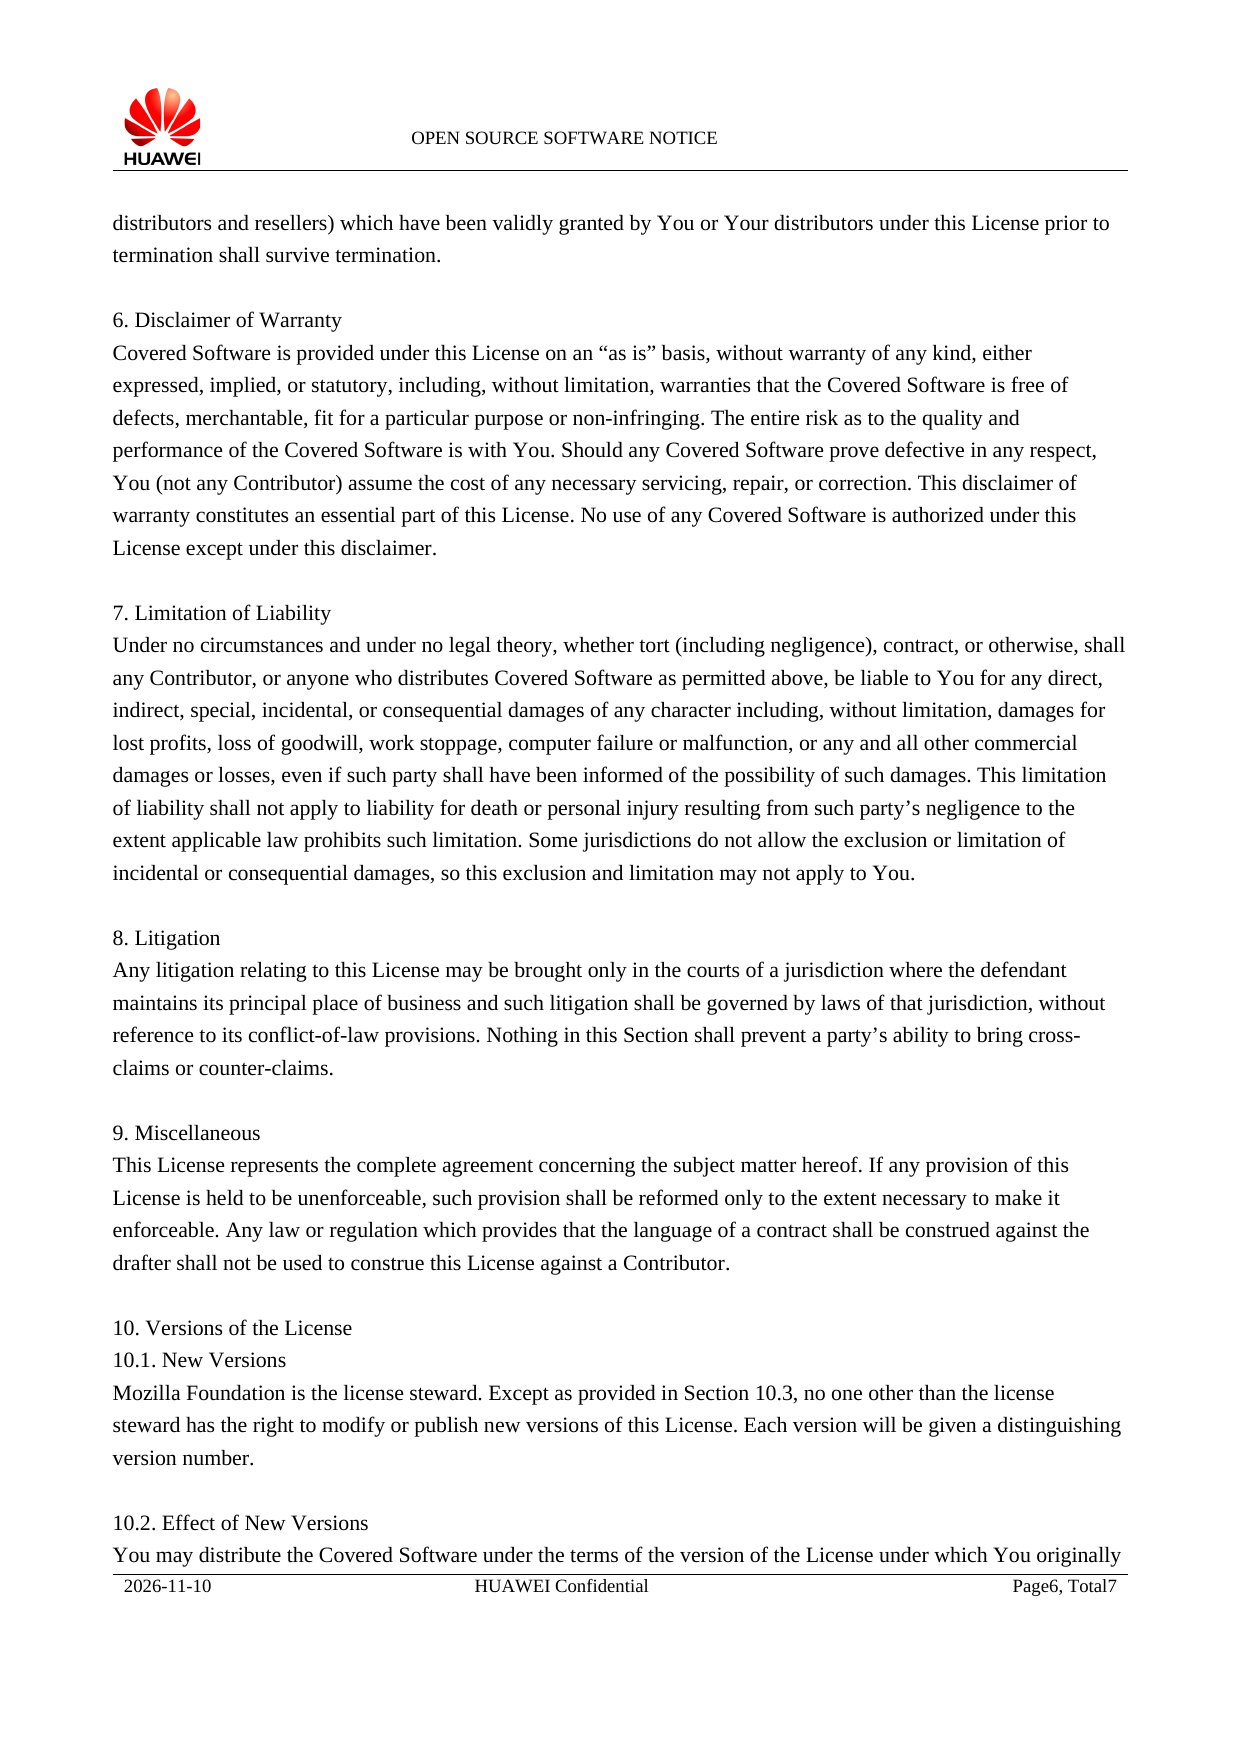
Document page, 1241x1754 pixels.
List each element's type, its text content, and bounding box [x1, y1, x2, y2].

picture [124, 88, 201, 165]
